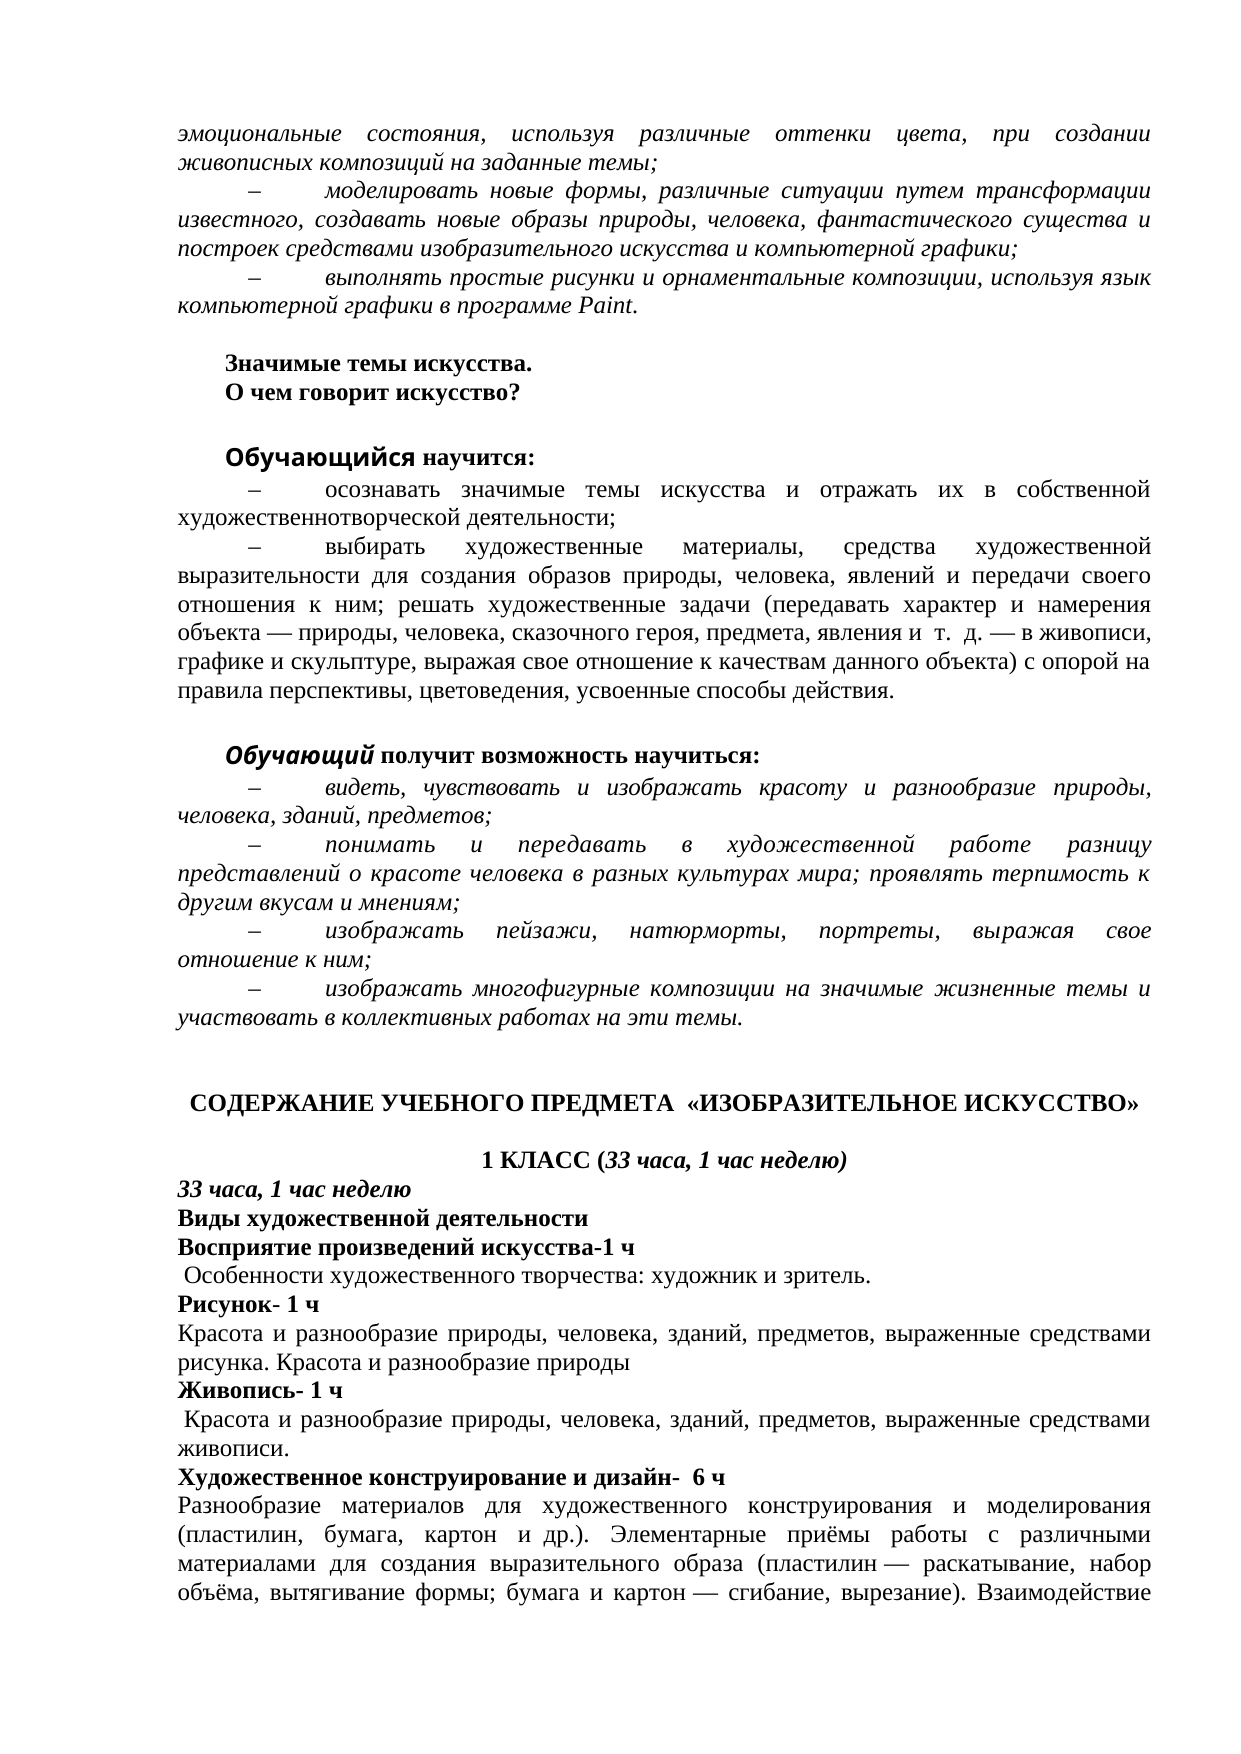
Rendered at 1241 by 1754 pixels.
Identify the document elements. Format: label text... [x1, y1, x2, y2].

text Значимые темы искусства. О чем говорит искусство? [224, 348, 1152, 406]
text моделировать новые формы, различные ситуации путем трансформации известного, создавать новые образы природы, человека, фантастического существа и построек средствами изобразительного искусства и компьютерной графики; [177, 176, 1152, 262]
text Рисунок- 1 ч [177, 1289, 1152, 1318]
text 33 часа, 1 час неделю [177, 1174, 1152, 1203]
text понимать и передавать в художественной работе разницу представлений о красоте человека в разных культурах мира; проявлять терпимость к другим вкусам и мнениям; [177, 829, 1152, 916]
text изображать многофигурные композиции на значимые жизненные темы и участвовать в коллективных работах на эти темы. [177, 973, 1152, 1031]
text выполнять простые рисунки и орнаментальные композиции, используя язык компьютерной графики в программе Paint. [177, 262, 1152, 319]
text выбирать художественные материалы, средства художественной выразительности для создания образов природы, человека, явлений и передачи своего отношения к ним; решать художественные задачи (передавать характер и намерения объекта — природы, человека, сказочного героя, предмета, явления и т. д. — в живописи, графике и скульптуре, выражая свое отношение к качествам данного объекта) с опорой на правила перспективы, цветоведения, усвоенные способы действия. [177, 531, 1152, 704]
text изображать пейзажи, натюрморты, портреты, выражая свое отношение к ним; [177, 916, 1152, 973]
text Восприятие произведений искусства-1 ч [177, 1232, 1152, 1261]
text Художественное конструирование и дизайн- 6 ч [177, 1462, 1152, 1491]
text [177, 118, 1152, 176]
text Обучающийся научится: [177, 440, 1152, 474]
text СОДЕРЖАНИЕ УЧЕБНОГО ПРЕДМЕТА «ИЗОБРАЗИТЕЛЬНОЕ ИСКУССТВО» [177, 1088, 1152, 1117]
text Особенности художественного творчества: художник и зритель. [177, 1261, 1152, 1289]
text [177, 1491, 1152, 1606]
text Красота и разнообразие природы, человека, зданий, предметов, выраженные средствами живописи. [177, 1404, 1152, 1462]
text 1 КЛАСС (33 часа, 1 час неделю) [177, 1146, 1152, 1174]
text Живопись- 1 ч [177, 1376, 1152, 1404]
text Обучающий получит возможность научиться: [177, 738, 1152, 772]
text Красота и разнообразие природы, человека, зданий, предметов, выраженные средствами рисунка. Красота и разнообразие природы [177, 1318, 1152, 1376]
text видеть, чувствовать и изображать красоту и разнообразие природы, человека, зданий, предметов; [177, 772, 1152, 829]
text осознавать значимые темы искусства и отражать их в собственной художественно­творческой деятельности; [177, 474, 1152, 531]
text Виды художественной деятельности [177, 1203, 1152, 1232]
